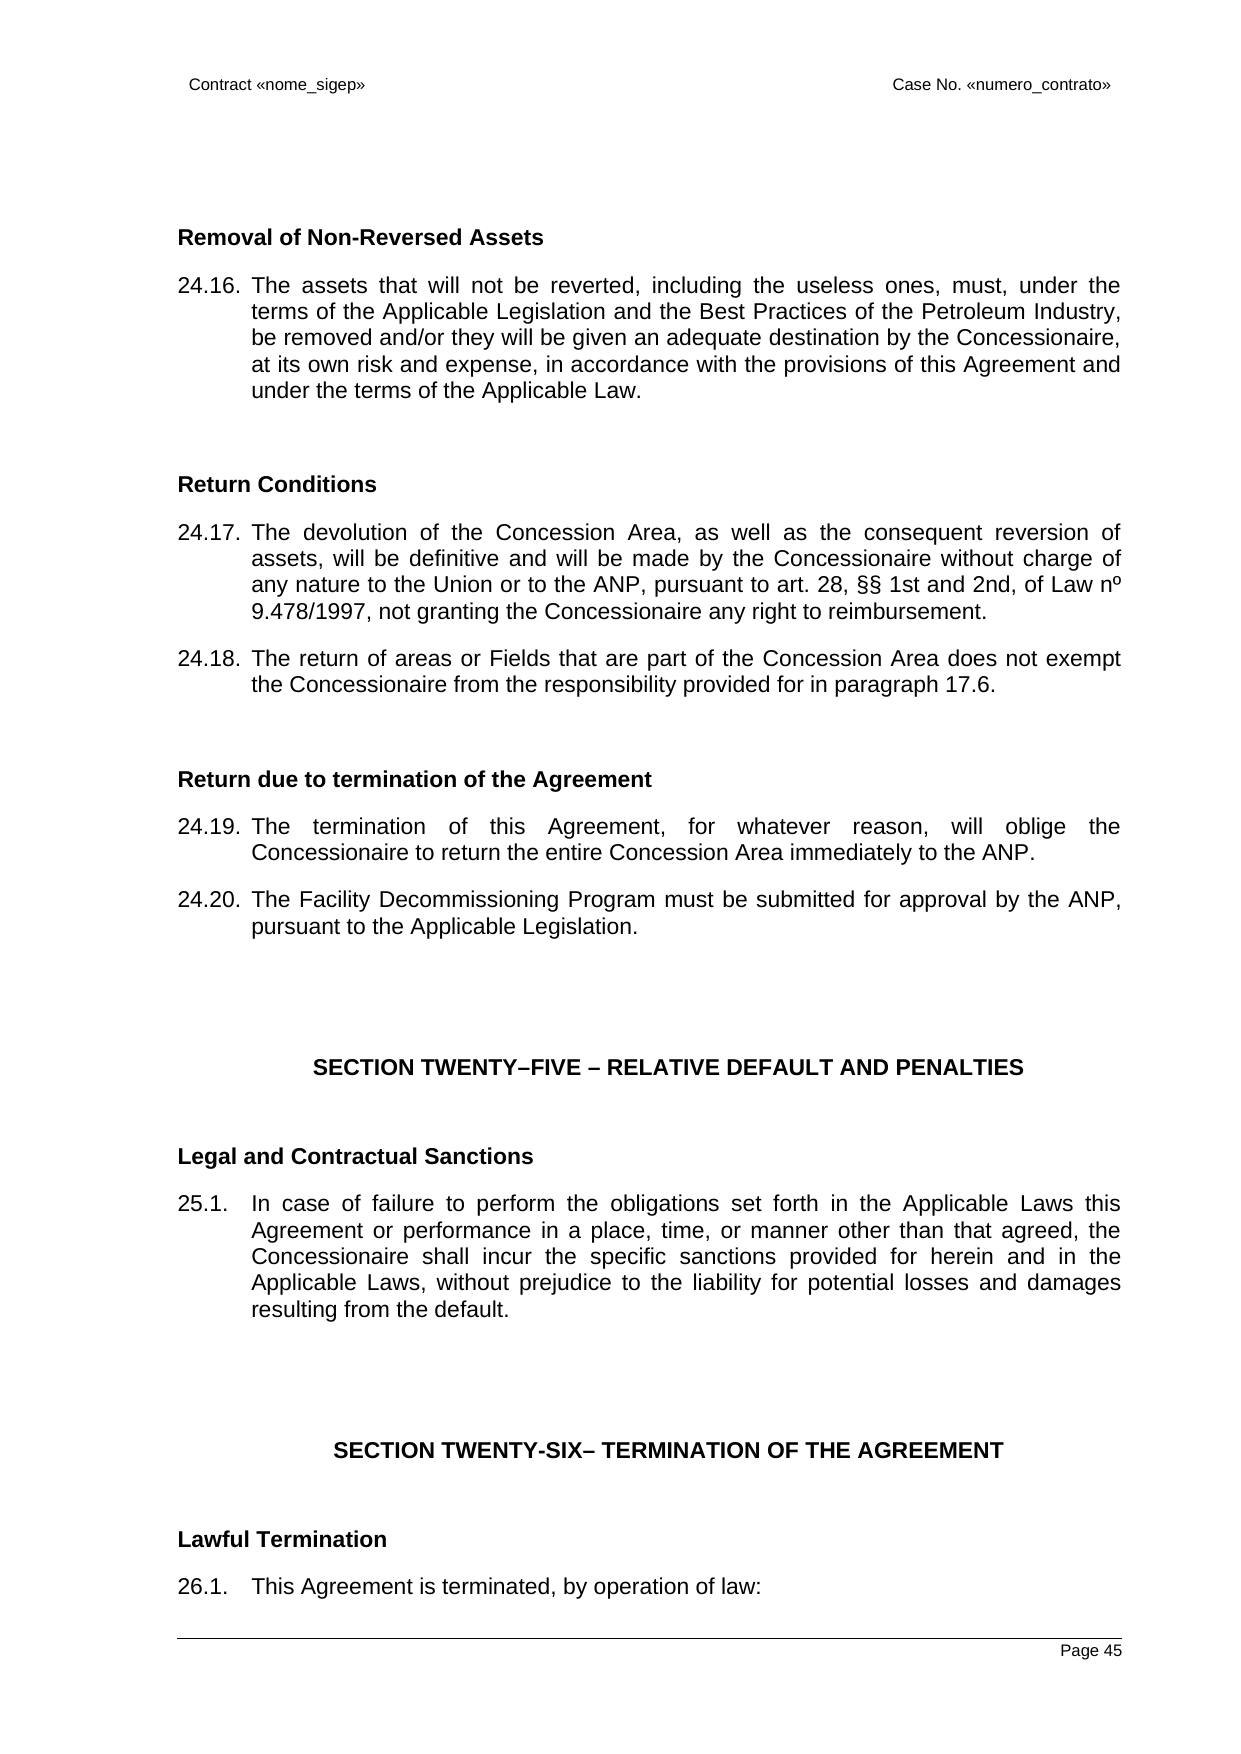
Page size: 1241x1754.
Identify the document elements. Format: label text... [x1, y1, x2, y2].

list The Facility Decommissioning Program must be submitted for approval by the ANP, pursuant to the Applicable Legislation. [177, 886, 1122, 939]
text Return Conditions [177, 471, 1122, 498]
text SECTION TWENTY-SIX– TERMINATION OF THE AGREEMENT [177, 1437, 1122, 1463]
text Return due to termination of the Agreement [177, 766, 1122, 792]
text Removal of Non-Reversed Assets [177, 224, 1122, 251]
text SECTION TWENTY–FIVE – RELATIVE DEFAULT AND PENALTIES [177, 1054, 1122, 1081]
text Lawful Termination [177, 1526, 1122, 1552]
list The assets that will not be reverted, including the useless ones, must, under the terms of the Applicable Legislation and the Best Practices of the Petroleum Industry, be removed and/or they will be given an adequate destination by the Concessionaire, at its own risk and expense, in accordance with the provisions of this Agreement and under the terms of the Applicable Law. [177, 272, 1122, 403]
text This Agreement is terminated, by operation of law: [177, 1573, 1122, 1599]
list The termination of this Agreement, for whatever reason, will oblige the Concessionaire to return the entire Concession Area immediately to the ANP. [177, 813, 1122, 865]
list The devolution of the Concession Area, as well as the consequent reversion of assets, will be definitive and will be made by the Concessionaire without charge of any nature to the Union or to the ANP, pursuant to art. 28, §§ 1st and 2nd, of Law nº 9.478/1997, not granting the Concessionaire any right to reimbursement. [177, 518, 1122, 624]
list The return of areas or Fields that are part of the Concession Area does not exempt the Concessionaire from the responsibility provided for in paragraph 17.6. [177, 645, 1122, 697]
text Legal and Contractual Sanctions [177, 1143, 1122, 1169]
text In case of failure to perform the obligations set forth in the Applicable Laws this Agreement or performance in a place, time, or manner other than that agreed, the Concessionaire shall incur the specific sanctions provided for herein and in the Applicable Laws, without prejudice to the liability for potential losses and damages resulting from the default. [177, 1190, 1122, 1322]
